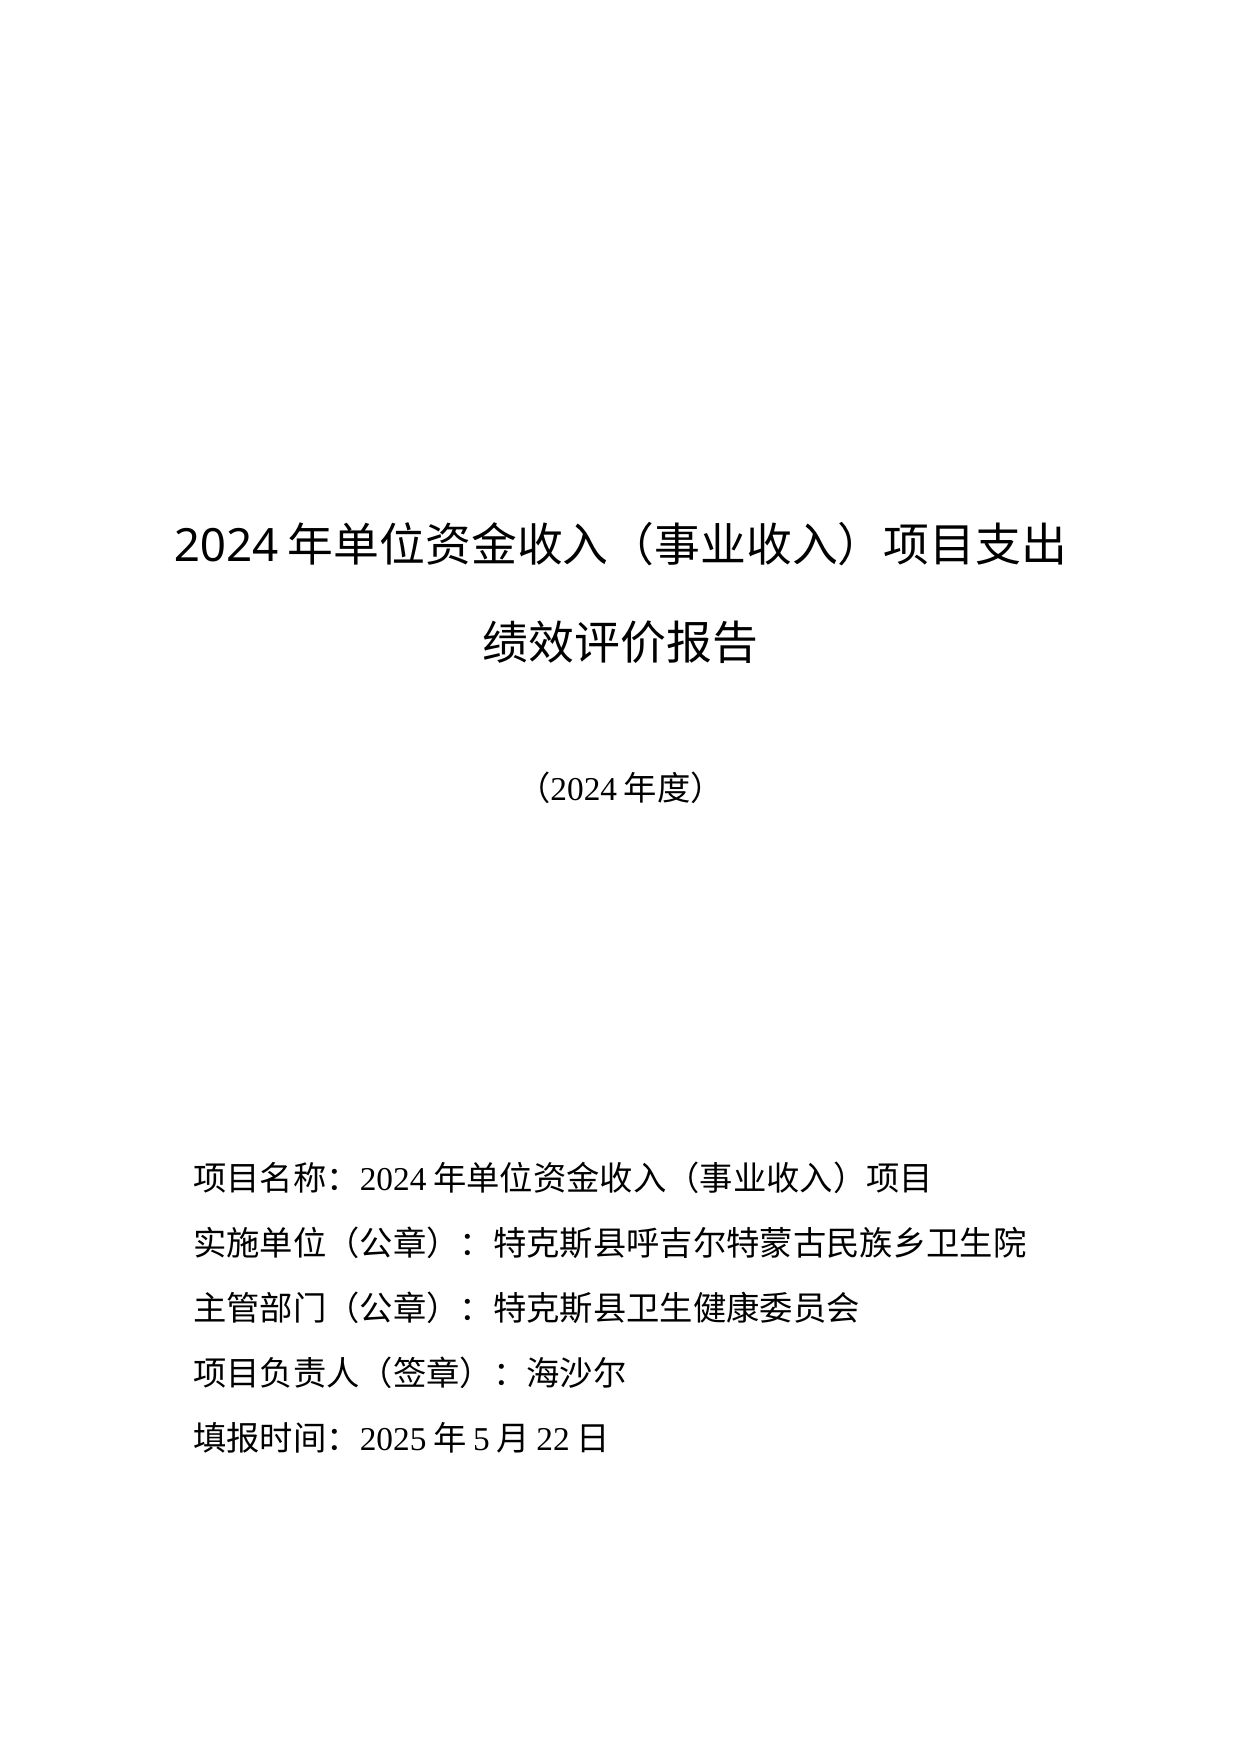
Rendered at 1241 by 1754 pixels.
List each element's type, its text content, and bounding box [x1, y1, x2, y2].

text （2024年度） [159, 753, 1081, 818]
text 填报时间：2025年5月22日 [159, 1403, 1081, 1468]
text 主管部门（公章）：特克斯县卫生健康委员会 [159, 1273, 1081, 1338]
text 2024年单位资金收入（事业收入）项目支出绩效评价报告 [159, 493, 1081, 688]
text 实施单位（公章）：特克斯县呼吉尔特蒙古民族乡卫生院 [159, 1208, 1081, 1273]
text 项目负责人（签章）：海沙尔 [159, 1338, 1081, 1403]
text 项目名称：2024年单位资金收入（事业收入）项目 [159, 1143, 1081, 1208]
